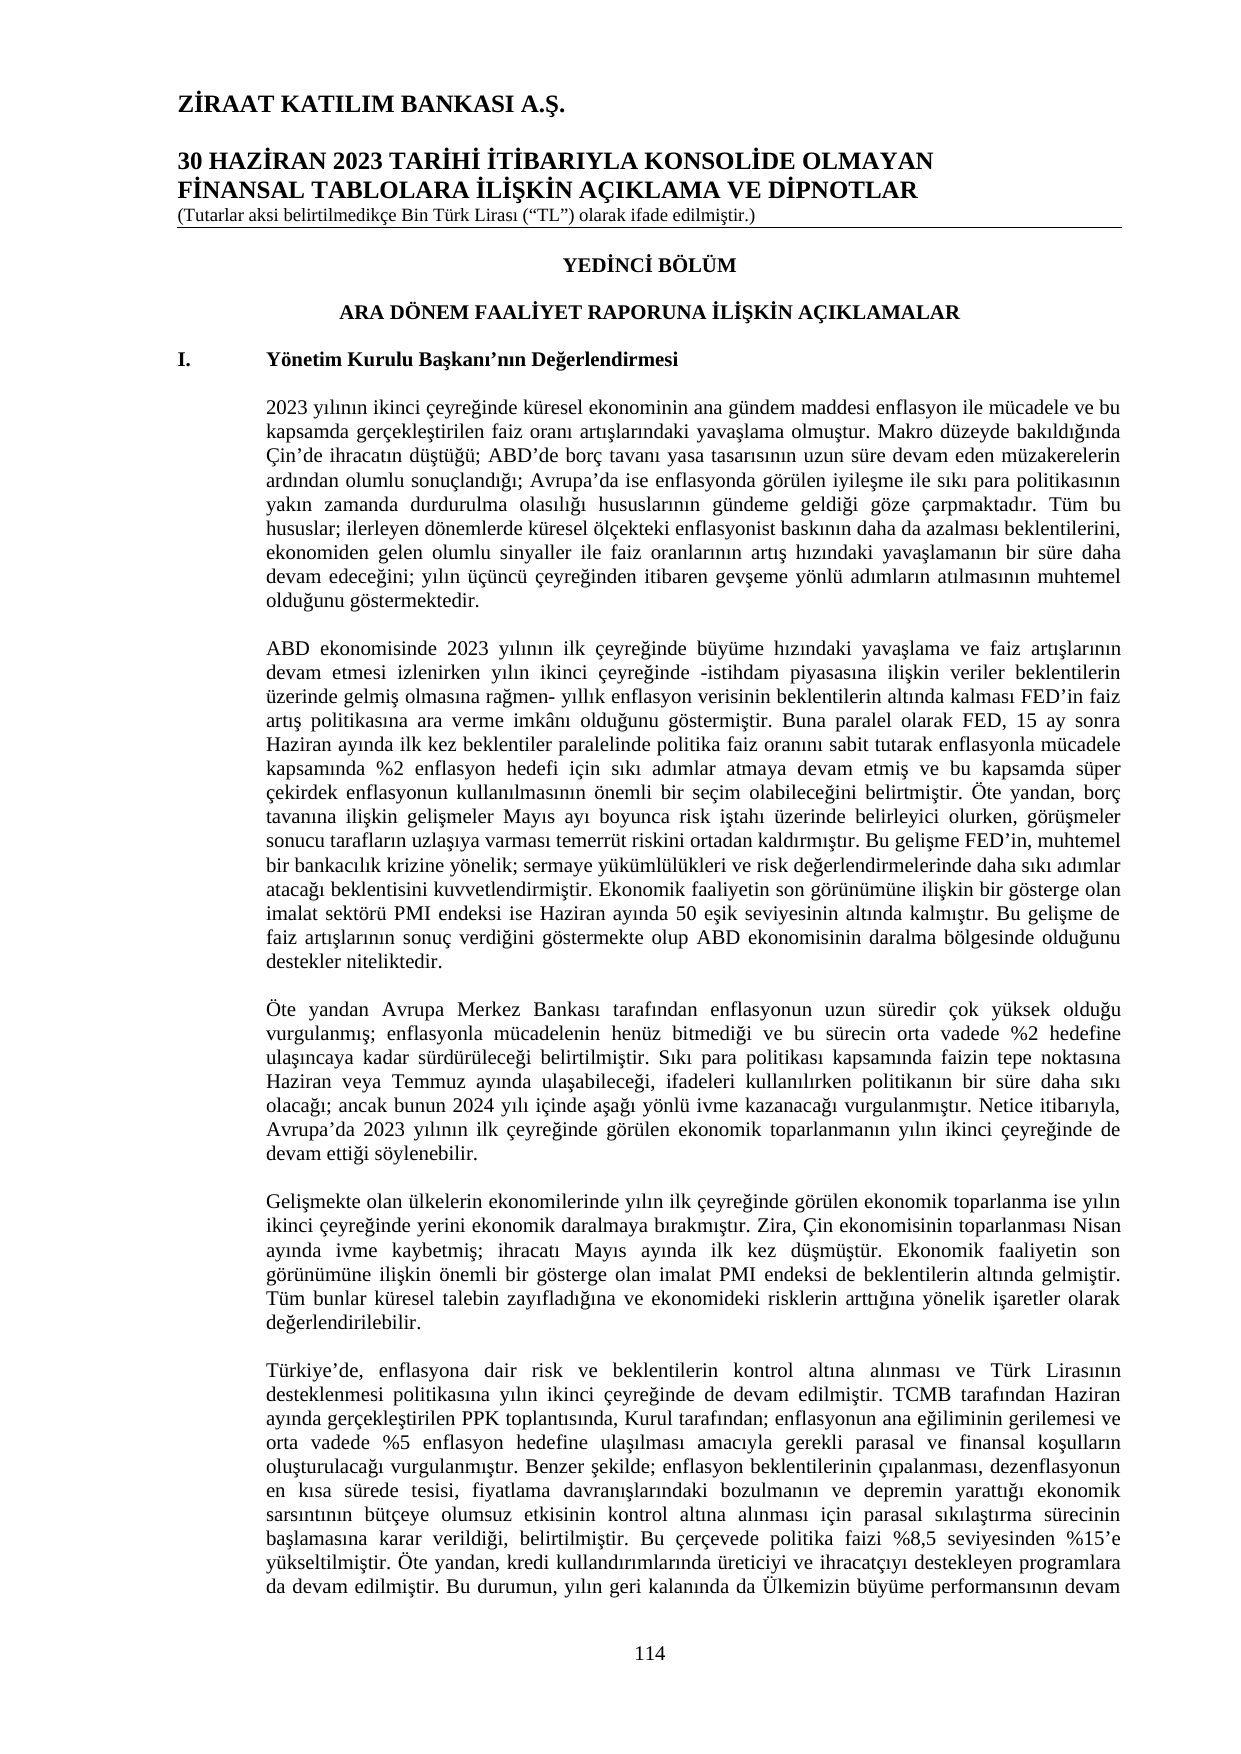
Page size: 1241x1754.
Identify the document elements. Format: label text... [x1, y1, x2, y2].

text ABD ekonomisinde 2023 yılının ilk çeyreğinde büyüme hızındaki yavaşlama ve faiz artışlarının devam etmesi izlenirken yılın ikinci çeyreğinde -istihdam piyasasına ilişkin veriler beklentilerin üzerinde gelmiş olmasına rağmen- yıllık enflasyon verisinin beklentilerin altında kalması FED’in faiz artış politikasına ara verme imkânı olduğunu göstermiştir. Buna paralel olarak FED, 15 ay sonra Haziran ayında ilk kez beklentiler paralelinde politika faiz oranını sabit tutarak enflasyonla mücadele kapsamında %2 enflasyon hedefi için sıkı adımlar atmaya devam etmiş ve bu kapsamda süper çekirdek enflasyonun kullanılmasının önemli bir seçim olabileceğini belirtmiştir. Öte yandan, borç tavanına ilişkin gelişmeler Mayıs ayı boyunca risk iştahı üzerinde belirleyici olurken, görüşmeler sonucu tarafların uzlaşıya varması temerrüt riskini ortadan kaldırmıştır. Bu gelişme FED’in, muhtemel bir bankacılık krizine yönelik; sermaye yükümlülükleri ve risk değerlendirmelerinde daha sıkı adımlar atacağı beklentisini kuvvetlendirmiştir. Ekonomik faaliyetin son görünümüne ilişkin bir gösterge olan imalat sektörü PMI endeksi ise Haziran ayında 50 eşik seviyesinin altında kalmıştır. Bu gelişme de faiz artışlarının sonuç verdiğini göstermekte olup ABD ekonomisinin daralma bölgesinde olduğunu destekler niteliktedir. [266, 636, 1122, 973]
text 2023 yılının ikinci çeyreğinde küresel ekonominin ana gündem maddesi enflasyon ile mücadele ve bu kapsamda gerçekleştirilen faiz oranı artışlarındaki yavaşlama olmuştur. Makro düzeyde bakıldığında Çin’de ihracatın düştüğü; ABD’de borç tavanı yasa tasarısının uzun süre devam eden müzakerelerin ardından olumlu sonuçlandığı; Avrupa’da ise enflasyonda görülen iyileşme ile sıkı para politikasının yakın zamanda durdurulma olasılığı hususlarının gündeme geldiği göze çarpmaktadır. Tüm bu hususlar; ilerleyen dönemlerde küresel ölçekteki enflasyonist baskının daha da azalması beklentilerini, ekonomiden gelen olumlu sinyaller ile faiz oranlarının artış hızındaki yavaşlamanın bir süre daha devam edeceğini; yılın üçüncü çeyreğinden itibaren gevşeme yönlü adımların atılmasının muhtemel olduğunu göstermektedir. [266, 395, 1122, 612]
list Yönetim Kurulu Başkanı’nın Değerlendirmesi [177, 348, 1122, 371]
text Öte yandan Avrupa Merkez Bankası tarafından enflasyonun uzun süredir çok yüksek olduğu vurgulanmış; enflasyonla mücadelenin henüz bitmediği ve bu sürecin orta vadede %2 hedefine ulaşıncaya kadar sürdürüleceği belirtilmiştir. Sıkı para politikası kapsamında faizin tepe noktasına Haziran veya Temmuz ayında ulaşabileceği, ifadeleri kullanılırken politikanın bir süre daha sıkı olacağı; ancak bunun 2024 yılı içinde aşağı yönlü ivme kazanacağı vurgulanmıştır. Netice itibarıyla, Avrupa’da 2023 yılının ilk çeyreğinde görülen ekonomik toparlanmanın yılın ikinci çeyreğinde de devam ettiği söylenebilir. [266, 997, 1122, 1165]
text ARA DÖNEM FAALİYET RAPORUNA İLİŞKİN AÇIKLAMALAR [177, 302, 1122, 324]
text YEDİNCİ BÖLÜM [177, 255, 1122, 277]
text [266, 1358, 1122, 1598]
text Gelişmekte olan ülkelerin ekonomilerinde yılın ilk çeyreğinde görülen ekonomik toparlanma ise yılın ikinci çeyreğinde yerini ekonomik daralmaya bırakmıştır. Zira, Çin ekonomisinin toparlanması Nisan ayında ivme kaybetmiş; ihracatı Mayıs ayında ilk kez düşmüştür. Ekonomik faaliyetin son görünümüne ilişkin önemli bir gösterge olan imalat PMI endeksi de beklentilerin altında gelmiştir. Tüm bunlar küresel talebin zayıfladığına ve ekonomideki risklerin arttığına yönelik işaretler olarak değerlendirilebilir. [266, 1189, 1122, 1334]
